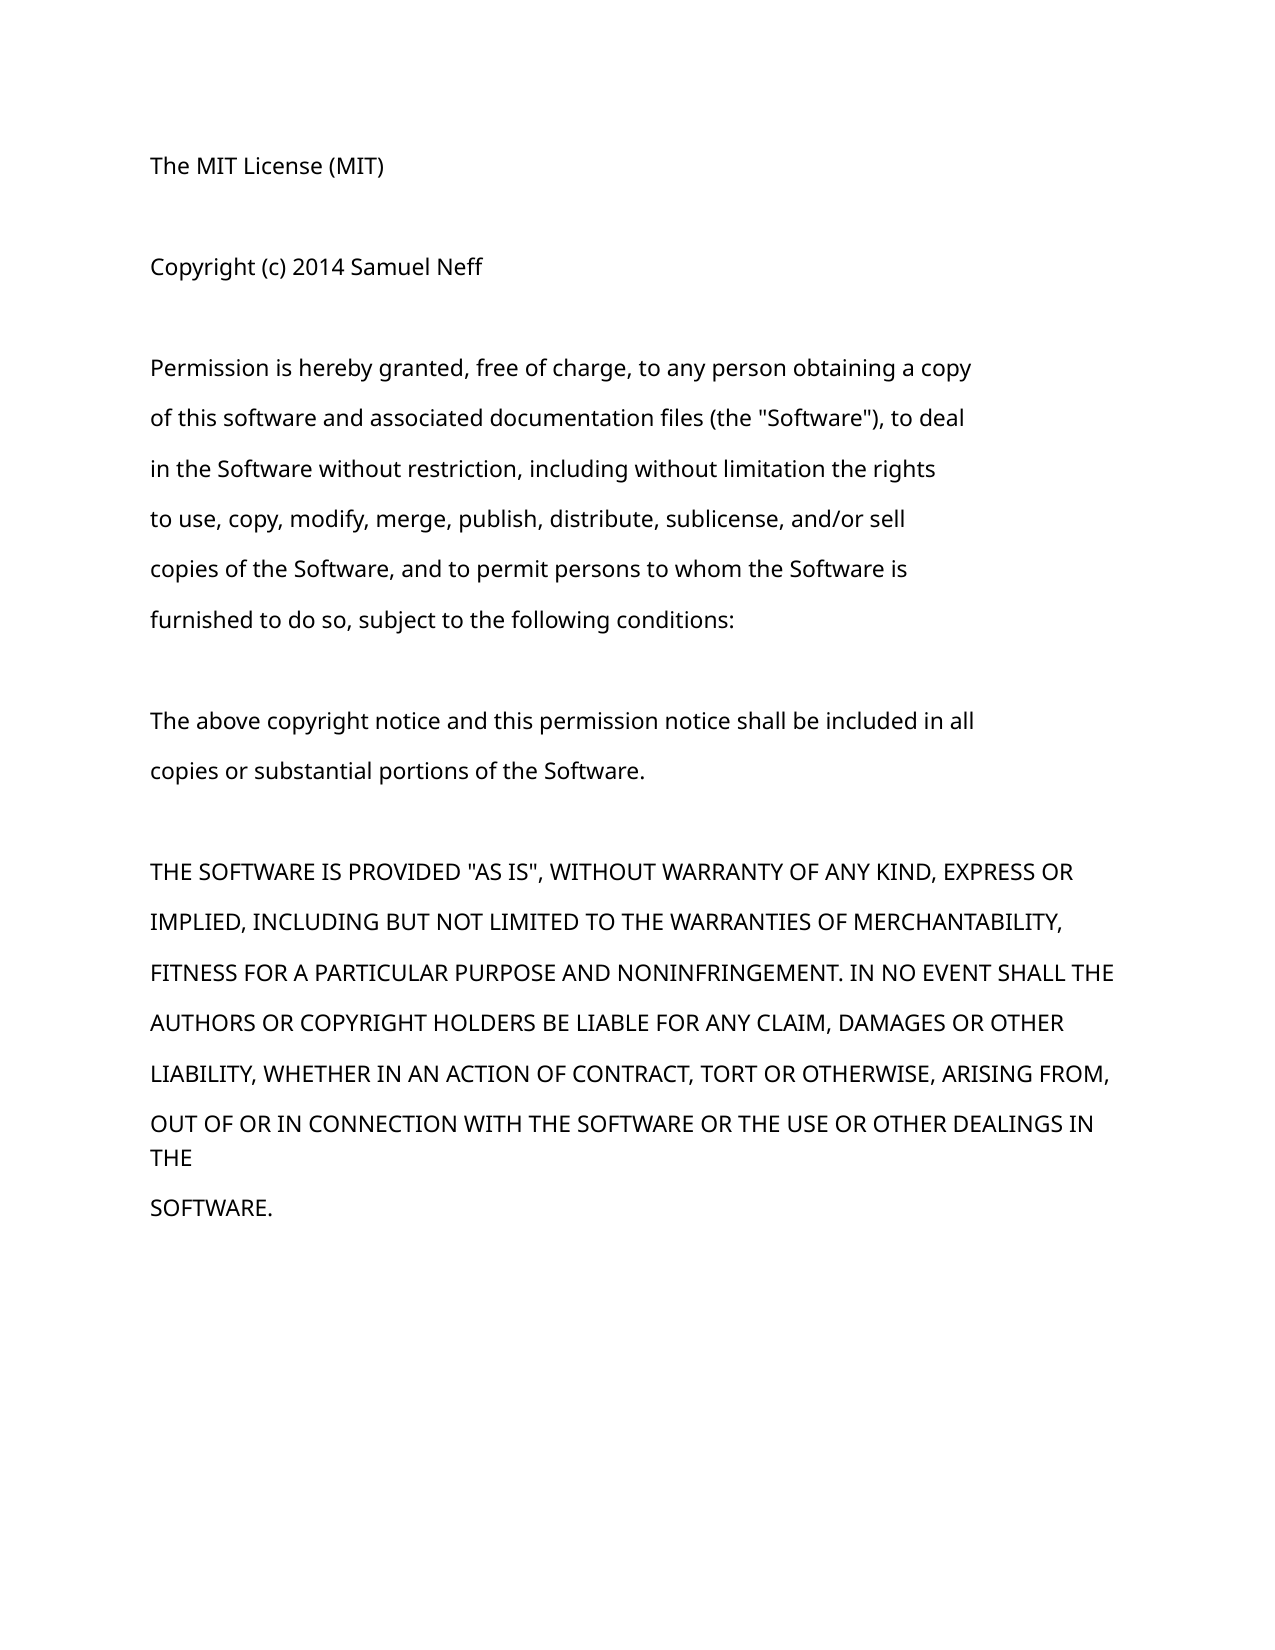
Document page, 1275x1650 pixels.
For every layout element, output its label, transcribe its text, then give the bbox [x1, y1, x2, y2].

text THE SOFTWARE IS PROVIDED "AS IS", WITHOUT WARRANTY OF ANY KIND, EXPRESS OR [150, 856, 1125, 887]
text SOFTWARE. [150, 1192, 1125, 1223]
text IMPLIED, INCLUDING BUT NOT LIMITED TO THE WARRANTIES OF MERCHANTABILITY, [150, 906, 1125, 937]
text AUTHORS OR COPYRIGHT HOLDERS BE LIABLE FOR ANY CLAIM, DAMAGES OR OTHER [150, 1007, 1125, 1038]
text Permission is hereby granted, free of charge, to any person obtaining a copy [150, 352, 1125, 383]
text to use, copy, modify, merge, publish, distribute, sublicense, and/or sell [150, 503, 1125, 534]
text LIABILITY, WHETHER IN AN ACTION OF CONTRACT, TORT OR OTHERWISE, ARISING FROM, [150, 1057, 1125, 1089]
text copies of the Software, and to permit persons to whom the Software is [150, 553, 1125, 584]
text in the Software without restriction, including without limitation the rights [150, 452, 1125, 484]
text copies or substantial portions of the Software. [150, 755, 1125, 786]
text Copyright (c) 2014 Samuel Neff [150, 251, 1125, 282]
text The above copyright notice and this permission notice shall be included in all [150, 704, 1125, 736]
text OUT OF OR IN CONNECTION WITH THE SOFTWARE OR THE USE OR OTHER DEALINGS IN THE [150, 1108, 1125, 1173]
text of this software and associated documentation files (the "Software"), to deal [150, 402, 1125, 433]
text The MIT License (MIT) [150, 150, 1125, 181]
text furnished to do so, subject to the following conditions: [150, 604, 1125, 635]
text FITNESS FOR A PARTICULAR PURPOSE AND NONINFRINGEMENT. IN NO EVENT SHALL THE [150, 957, 1125, 988]
